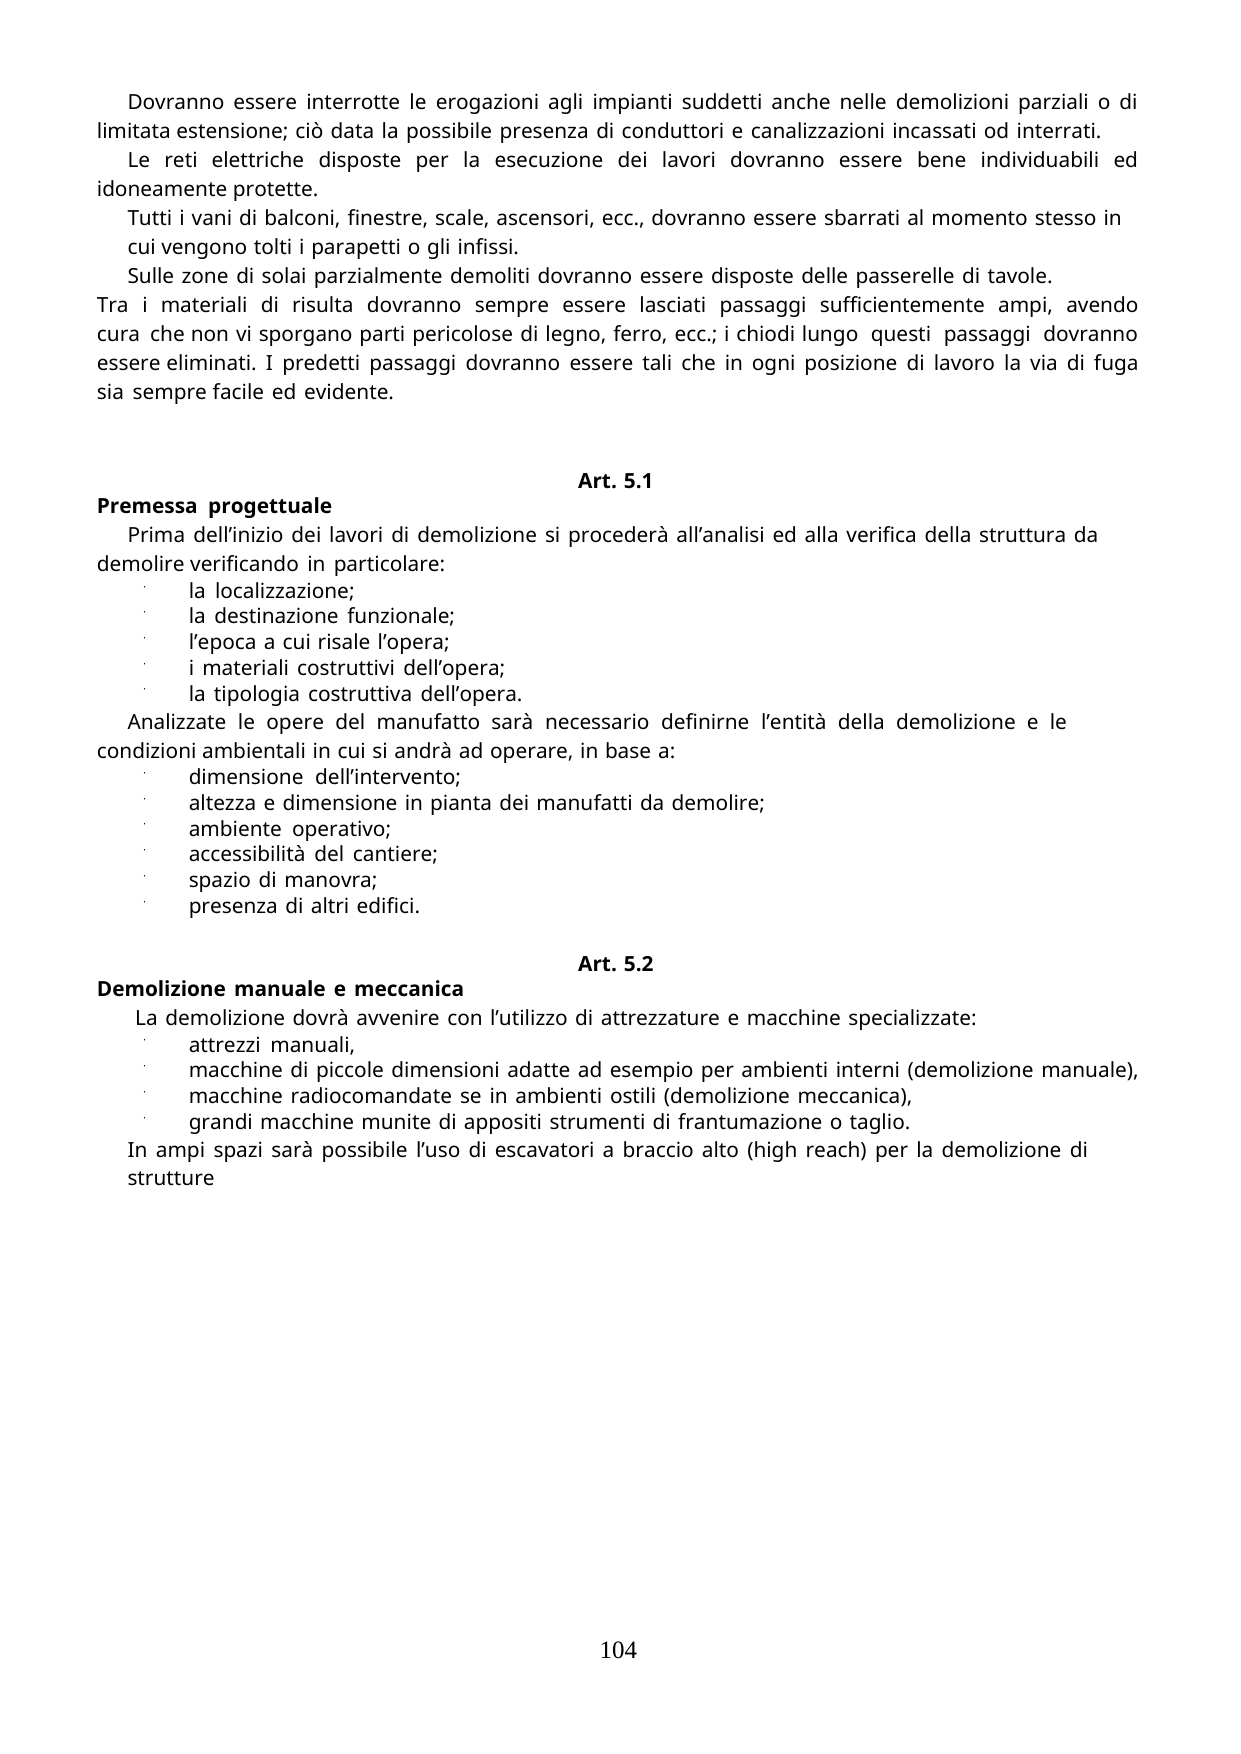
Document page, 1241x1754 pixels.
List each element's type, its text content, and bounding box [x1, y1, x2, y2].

list spazio di manovra; [142, 867, 1151, 893]
text Le reti elettriche disposte per la esecuzione dei lavori dovranno essere bene individuabili ed idoneamente protette. [97, 145, 1138, 203]
text Art. 5.2 [578, 949, 1151, 978]
list presenza di altri edifici. [142, 893, 1151, 918]
text Dovranno essere interrotte le erogazioni agli impianti suddetti anche nelle demolizioni parziali o di limitata estensione; ciò data la possibile presenza di conduttori e canalizzazioni incassati od interrati. [97, 87, 1138, 145]
text Prima dell’inizio dei lavori di demolizione si procederà all’analisi ed alla verifica della struttura da demolire verificando in particolare: [97, 520, 1151, 578]
text Tra i materiali di risulta dovranno sempre essere lasciati passaggi sufficientemente ampi, avendo cura che non vi sporgano parti pericolose di legno, ferro, ecc.; i chiodi lungo questi passaggi dovranno essere eliminati. I predetti passaggi dovranno essere tali che in ogni posizione di lavoro la via di fuga sia sempre facile ed evidente. [97, 290, 1138, 406]
text Sulle zone di solai parzialmente demoliti dovranno essere disposte delle passerelle di tavole. [127, 261, 1151, 290]
text La demolizione dovrà avvenire con l’utilizzo di attrezzature e macchine specializzate: [135, 1003, 1151, 1032]
list la localizzazione; [142, 578, 1151, 603]
subtitle Premessa progettuale [97, 491, 334, 520]
text Art. 5.1 [578, 466, 1151, 495]
list altezza e dimensione in pianta dei manufatti da demolire; [142, 790, 1151, 816]
list ambiente operativo; [142, 816, 1151, 841]
list grandi macchine munite di appositi strumenti di frantumazione o taglio. [142, 1109, 1151, 1134]
list macchine radiocomandate se in ambienti ostili (demolizione meccanica), [142, 1083, 1151, 1109]
text Tutti i vani di balconi, finestre, scale, ascensori, ecc., dovranno essere sbarrati al momento stesso in cui vengono tolti i parapetti o gli infissi. [127, 203, 1151, 261]
list dimensione dell’intervento; [142, 765, 1151, 790]
subtitle Demolizione manuale e meccanica [97, 974, 468, 1003]
list la destinazione funzionale; [142, 603, 1151, 629]
text Analizzate le opere del manufatto sarà necessario definirne l’entità della demolizione e le condizioni ambientali in cui si andrà ad operare, in base a: [97, 707, 1139, 764]
list la tipologia costruttiva dell’opera. [142, 681, 1151, 706]
list accessibilità del cantiere; [142, 841, 1151, 867]
list l’epoca a cui risale l’opera; [142, 629, 1151, 655]
list macchine di piccole dimensioni adatte ad esempio per ambienti interni (demolizione manuale), [142, 1057, 1151, 1083]
list attrezzi manuali, [142, 1032, 1151, 1057]
list i materiali costruttivi dell’opera; [142, 655, 1151, 681]
text In ampi spazi sarà possibile l’uso di escavatori a braccio alto (high reach) per la demolizione di strutture [127, 1135, 1151, 1192]
